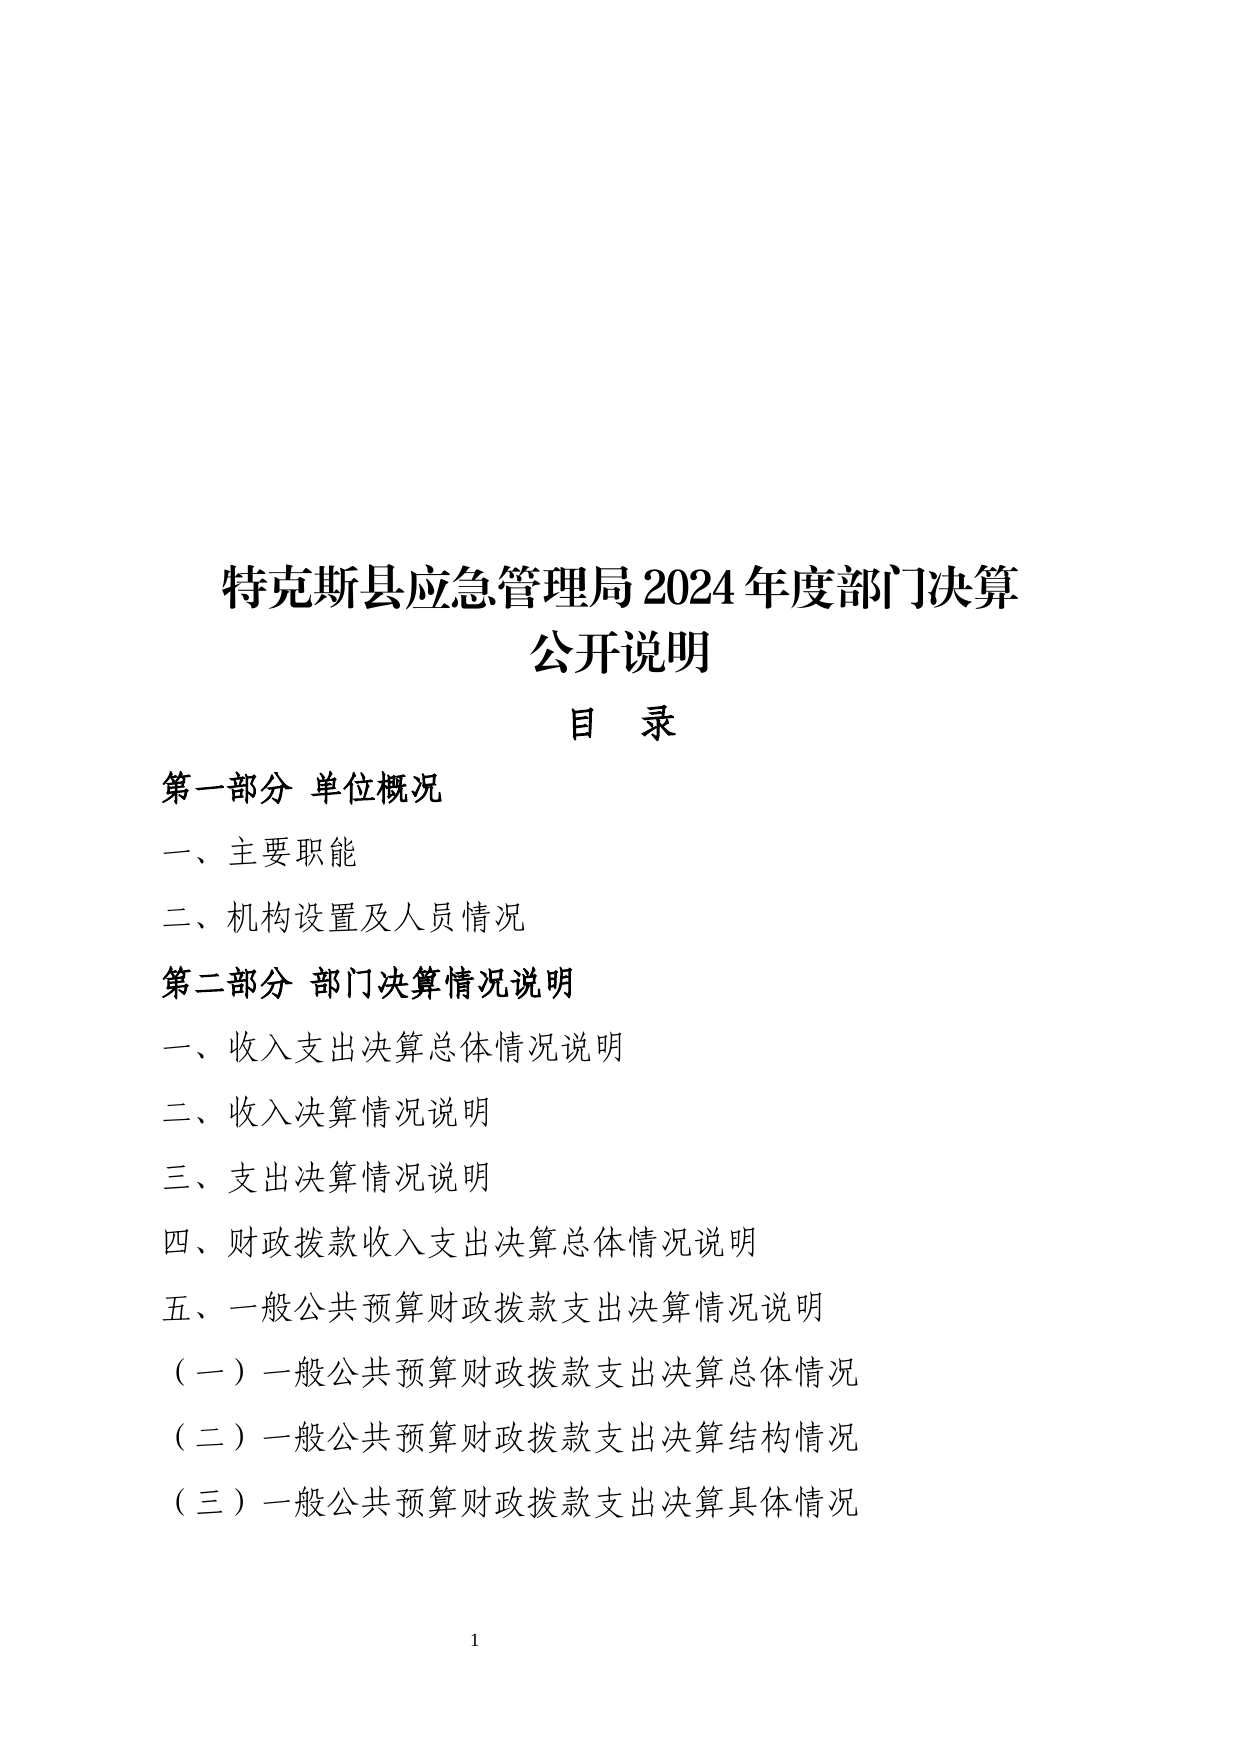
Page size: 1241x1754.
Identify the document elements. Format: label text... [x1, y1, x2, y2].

text 第一部分 单位概况 [159, 753, 1081, 818]
text （一）一般公共预算财政拨款支出决算总体情况 [159, 1338, 1081, 1403]
text （二）一般公共预算财政拨款支出决算结构情况 [159, 1403, 1081, 1468]
text 五、一般公共预算财政拨款支出决算情况说明 [159, 1273, 1081, 1338]
text 目 录 [159, 688, 1081, 753]
text 二、收入决算情况说明 [159, 1078, 1081, 1143]
text （三）一般公共预算财政拨款支出决算具体情况 [159, 1468, 1081, 1533]
text 四、财政拨款收入支出决算总体情况说明 [159, 1208, 1081, 1273]
text 二、机构设置及人员情况 [159, 883, 1081, 948]
text 特克斯县应急管理局2024年度部门决算 [159, 558, 1081, 623]
text 三、支出决算情况说明 [159, 1143, 1081, 1208]
text 第二部分 部门决算情况说明 [159, 948, 1081, 1013]
text 一、收入支出决算总体情况说明 [159, 1013, 1081, 1078]
text 一、主要职能 [159, 818, 1081, 883]
text 公开说明 [159, 623, 1081, 688]
